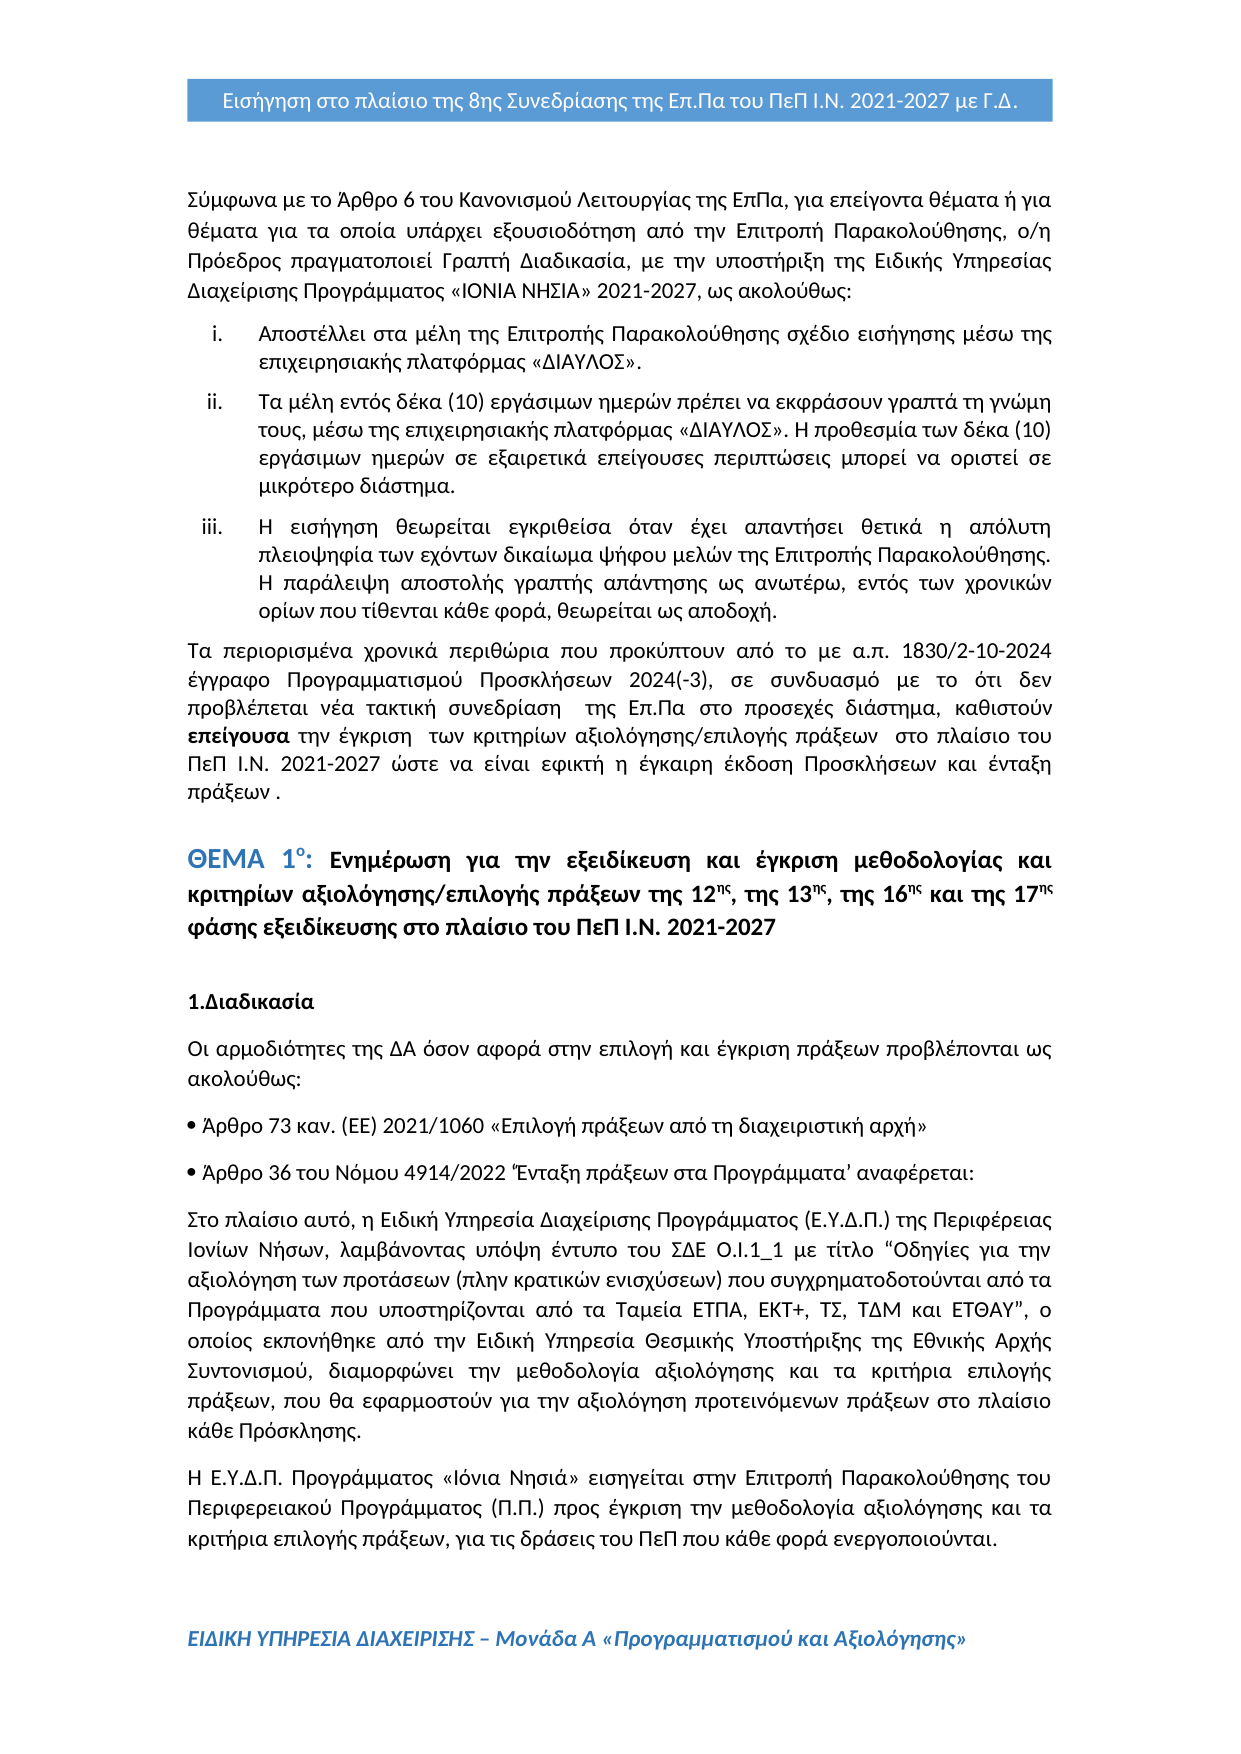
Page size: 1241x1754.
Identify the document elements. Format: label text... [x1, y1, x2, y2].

list Η εισήγηση θεωρείται εγκριθείσα όταν έχει απαντήσει θετικά η απόλυτη πλειοψηφία των εχόντων δικαίωμα ψήφου μελών της Επιτροπής Παρακολούθησης. Η παράλειψη αποστολής γραπτής απάντησης ως ανωτέρω, εντός των χρονικών ορίων που τίθενται κάθε φορά, θεωρείται ως αποδοχή. [223, 512, 1053, 624]
list Αποστέλλει στα μέλη της Επιτροπής Παρακολούθησης σχέδιο εισήγησης μέσω της επιχειρησιακής πλατφόρμας «ΔΙΑΥΛΟΣ». [223, 319, 1053, 375]
text Τα περιορισμένα χρονικά περιθώρια που προκύπτουν από το με α.π. 1830/2-10-2024 έγγραφο Προγραμματισμού Προσκλήσεων 2024(-3), σε συνδυασμό με το ότι δεν προβλέπεται νέα τακτική συνεδρίαση της Επ.Πα στο προσεχές διάστημα, καθιστούν επείγουσα την έγκριση των κριτηρίων αξιολόγησης/επιλογής πράξεων στο πλαίσιο του ΠεΠ Ι.Ν. 2021-2027 ώστε να είναι εφικτή η έγκαιρη έκδοση Προσκλήσεων και ένταξη πράξεων . [187, 637, 1053, 805]
text Άρθρο 73 καν. (ΕΕ) 2021/1060 «Επιλογή πράξεων από τη διαχειριστική αρχή» [187, 1111, 1053, 1139]
text Άρθρο 36 του Νόμου 4914/2022 ‘Ένταξη πράξεων στα Προγράμματα’ αναφέρεται: [187, 1158, 1053, 1186]
text ΘΕΜΑ 1ο: Ενημέρωση για την εξειδίκευση και έγκριση μεθοδολογίας και κριτηρίων αξιολόγησης/επιλογής πράξεων της 12ης, της 13ης, της 16ης και της 17ης φάσης εξειδίκευσης στο πλαίσιο του ΠεΠ Ι.Ν. 2021-2027 [187, 840, 1053, 942]
text Σύμφωνα με το Άρθρο 6 του Κανονισμού Λειτουργίας της ΕπΠα, για επείγοντα θέματα ή για θέματα για τα οποία υπάρχει εξουσιοδότηση από την Επιτροπή Παρακολούθησης, ο/η Πρόεδρος πραγματοποιεί Γραπτή Διαδικασία, με την υποστήριξη της Ειδικής Υπηρεσίας Διαχείρισης Προγράμματος «ΙΟΝΙΑ ΝΗΣΙΑ» 2021-2027, ως ακολούθως: [187, 186, 1053, 304]
text Στο πλαίσιο αυτό, η Ειδική Υπηρεσία Διαχείρισης Προγράμματος (Ε.Υ.Δ.Π.) της Περιφέρειας Ιονίων Νήσων, λαμβάνοντας υπόψη έντυπο του ΣΔΕ Ο.Ι.1_1 με τίτλο “Οδηγίες για την αξιολόγηση των προτάσεων (πλην κρατικών ενισχύσεων) που συγχρηματοδοτούνται από τα Προγράμματα που υποστηρίζονται από τα Ταμεία ΕΤΠΑ, ΕΚΤ+, ΤΣ, ΤΔΜ και ΕΤΘΑΥ”, ο οποίος εκπονήθηκε από την Ειδική Υπηρεσία Θεσμικής Υποστήριξης της Εθνικής Αρχής Συντονισμού, διαμορφώνει την μεθοδολογία αξιολόγησης και τα κριτήρια επιλογής πράξεων, που θα εφαρμοστούν για την αξιολόγηση προτεινόμενων πράξεων στο πλαίσιο κάθε Πρόσκλησης. [187, 1205, 1053, 1444]
text Οι αρμοδιότητες της ΔΑ όσον αφορά στην επιλογή και έγκριση πράξεων προβλέπονται ως ακολούθως: [187, 1034, 1053, 1092]
text Η Ε.Υ.Δ.Π. Προγράμματος «Ιόνια Νησιά» εισηγείται στην Επιτροπή Παρακολούθησης του Περιφερειακού Προγράμματος (Π.Π.) προς έγκριση την μεθοδολογία αξιολόγησης και τα κριτήρια επιλογής πράξεων, για τις δράσεις του ΠεΠ που κάθε φορά ενεργοποιούνται. [187, 1463, 1053, 1552]
text 1.Διαδικασία [187, 987, 1053, 1015]
list Τα μέλη εντός δέκα (10) εργάσιμων ημερών πρέπει να εκφράσουν γραπτά τη γνώμη τους, μέσω της επιχειρησιακής πλατφόρμας «ΔΙΑΥΛΟΣ». Η προθεσμία των δέκα (10) εργάσιμων ημερών σε εξαιρετικά επείγουσες περιπτώσεις μπορεί να οριστεί σε μικρότερο διάστημα. [223, 387, 1053, 499]
